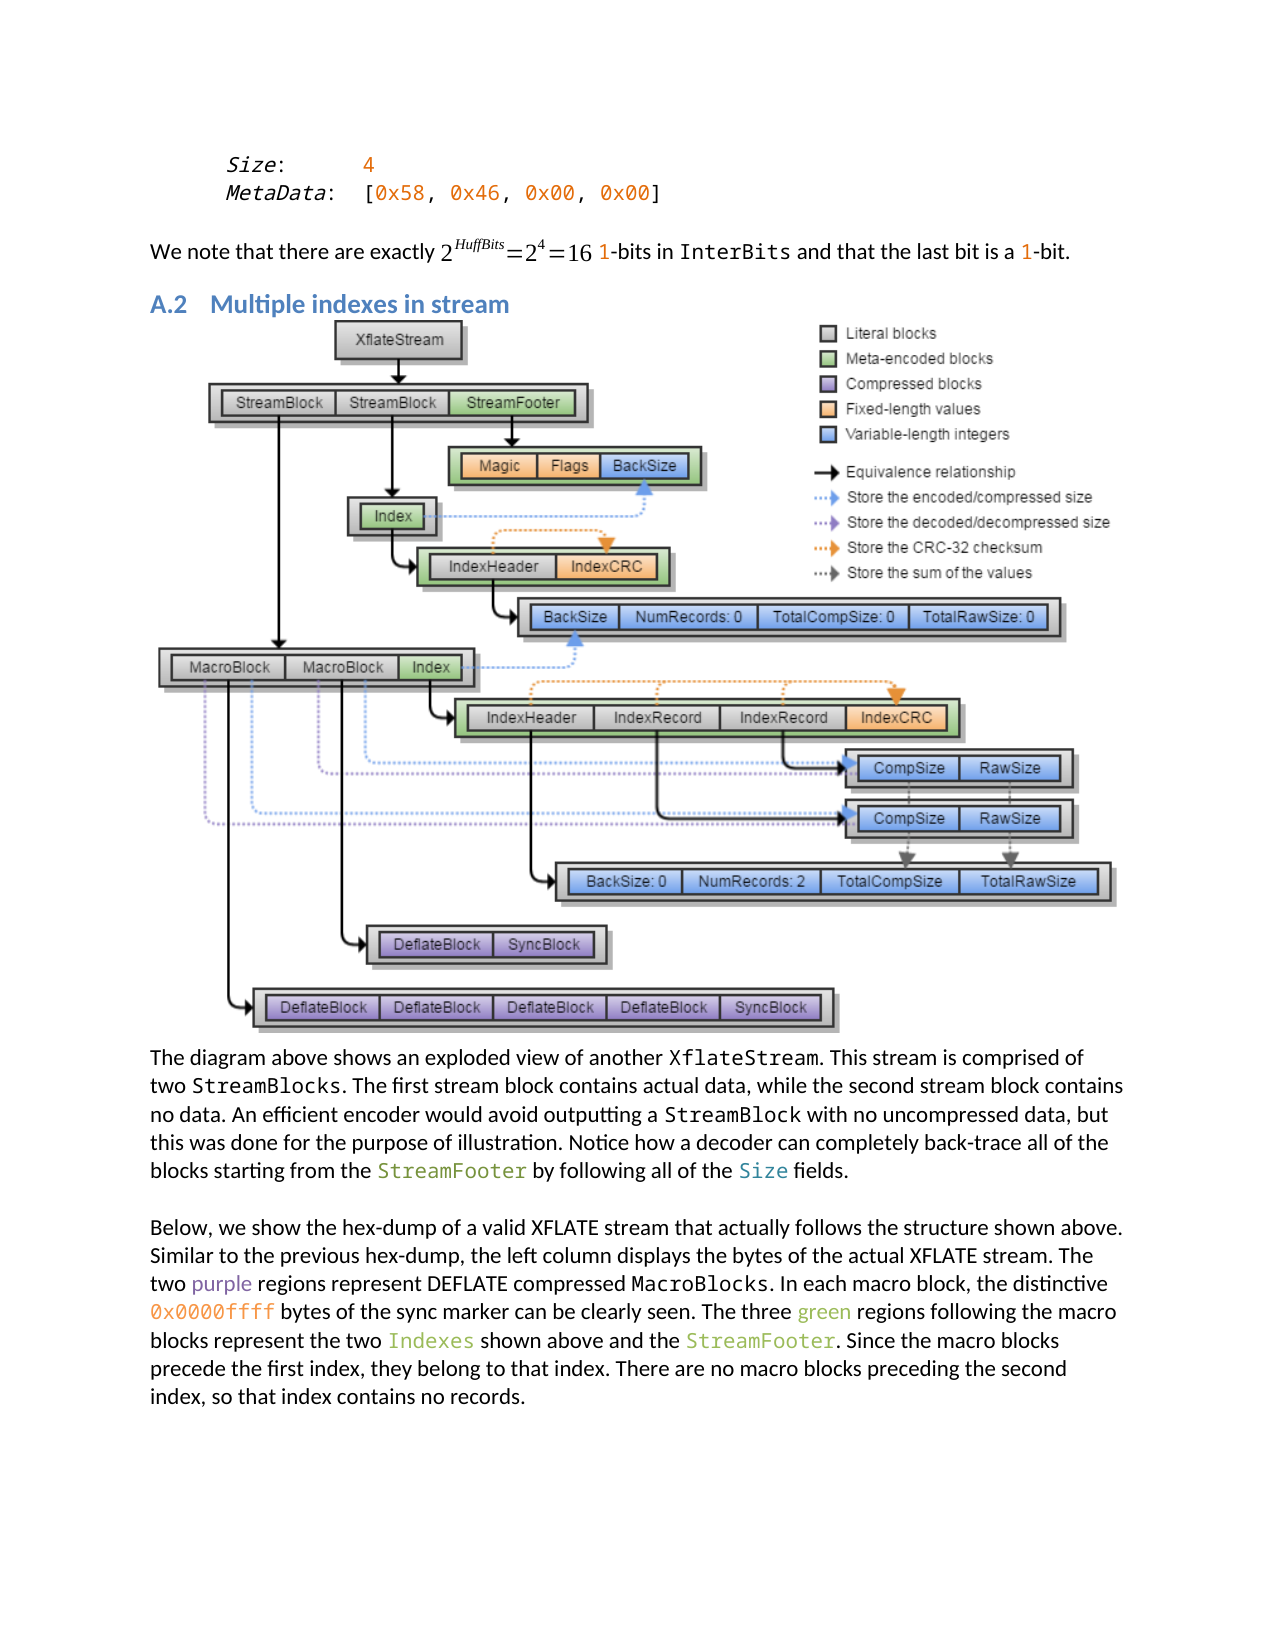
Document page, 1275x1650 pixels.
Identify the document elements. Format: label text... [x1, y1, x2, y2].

subtitle Multiple indexes in stream [150, 287, 1125, 320]
text We note that there are exactly 1-bits in InterBits and that the last bit is a 1-bit. [150, 235, 1125, 266]
picture [158, 320, 1117, 1033]
text MetaData: [0x58, 0x46, 0x00, 0x00] [150, 178, 1125, 207]
text Size: 4 [150, 150, 1125, 178]
text Below, we show the hex-dump of a valid XFLATE stream that actually follows the structure shown above. Similar to the previous hex-dump, the left column displays the bytes of the actual XFLATE stream. The two purple regions represent DEFLATE compressed MacroBlocks. In each macro block, the distinctive 0x0000ffff bytes of the sync marker can be clearly seen. The three green regions following the macro blocks represent the two Indexes shown above and the StreamFooter. Since the macro blocks precede the first index, they belong to that index. There are no macro blocks preceding the second index, so that index contains no records. [150, 1213, 1125, 1410]
text The diagram above shows an exploded view of another XflateStream. This stream is comprised of two StreamBlocks. The first stream block contains actual data, while the second stream block contains no data. An efficient encoder would avoid outputting a StreamBlock with no uncompressed data, but this was done for the purpose of illustration. Notice how a decoder can completely back-trace all of the blocks starting from the StreamFooter by following all of the Size fields. [150, 1043, 1125, 1185]
